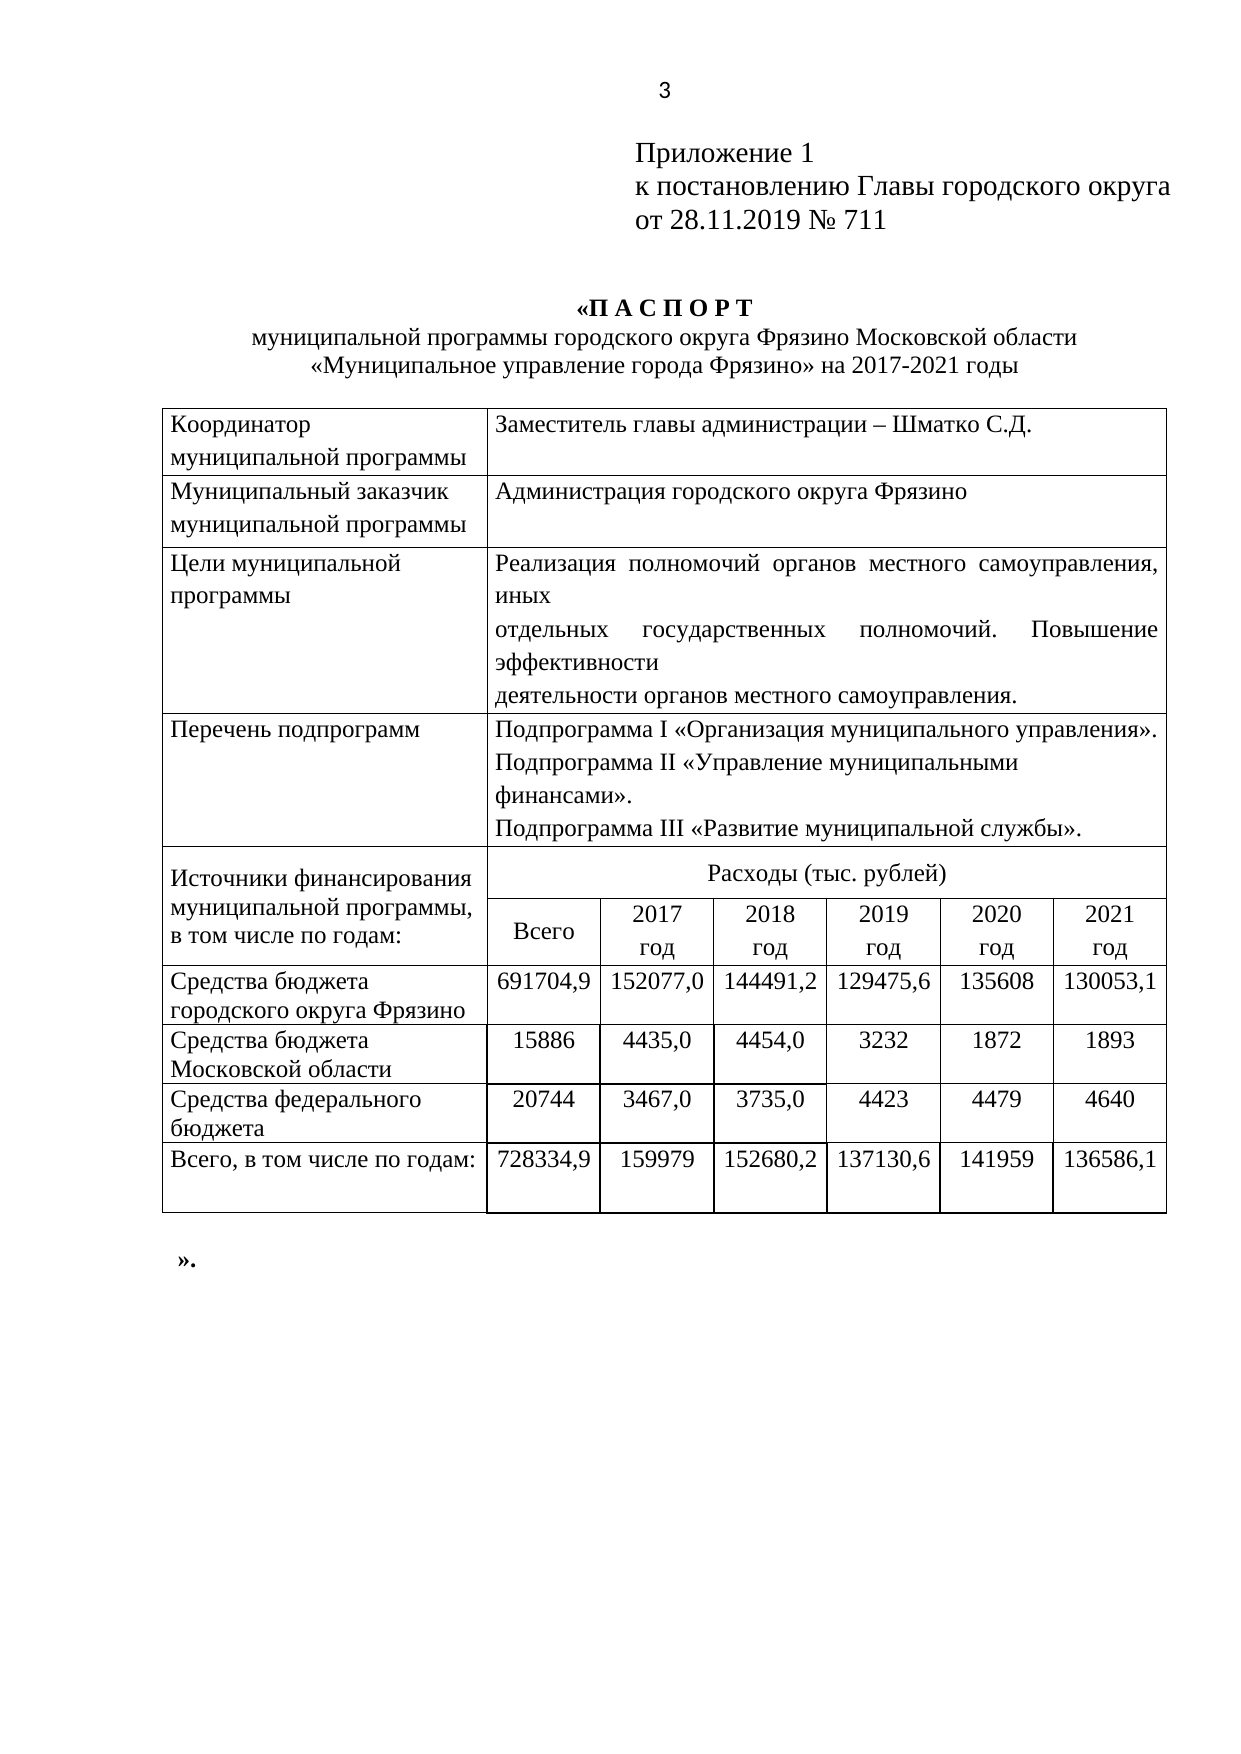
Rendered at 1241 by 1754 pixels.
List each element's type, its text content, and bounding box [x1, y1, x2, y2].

table_cell 3232 [827, 1025, 940, 1082]
table_cell Всего, в том числе по годам: [163, 1143, 486, 1212]
table_cell 691704,9 [488, 966, 600, 1024]
text от 28.11.2019 № 711 [177, 202, 1181, 235]
table_cell 152077,0 [601, 966, 713, 1024]
table_cell 2021 год [1054, 899, 1166, 965]
table_cell Цели муниципальной программы [163, 548, 487, 713]
table_cell 129475,6 [827, 966, 940, 1024]
table_cell 130053,1 [1054, 966, 1166, 1024]
table_cell 136586,1 [1054, 1143, 1166, 1212]
table_cell 137130,6 [828, 1143, 939, 1212]
table_cell Источники финансирования муниципальной программы, в том числе по годам: [163, 847, 487, 965]
table_cell 1872 [941, 1025, 1053, 1082]
table_cell 135608 [941, 966, 1053, 1024]
table_cell Подпрограмма I «Организация муниципального управления». Подпрограмма II «Управление муниципальными финансами». Подпрограмма III «Развитие муниципальной службы». [488, 714, 1166, 846]
table_cell 4423 [827, 1084, 940, 1142]
table_cell Реализация полномочий органов местного самоуправления, иных отдельных государственных полномочий. Повышение эффективности деятельности органов местного самоуправления. [488, 548, 1166, 713]
text муниципальной программы городского округа Фрязино Московской области [177, 322, 1152, 350]
table_cell Расходы (тыс. рублей) [488, 847, 1166, 898]
table_cell 141959 [941, 1143, 1052, 1212]
table_cell Перечень подпрограмм [163, 714, 487, 846]
table_cell 4640 [1054, 1084, 1166, 1142]
text к постановлению Главы городского округа [177, 168, 1181, 202]
table_cell Средства федерального бюджета [163, 1084, 486, 1142]
table_cell 3735,0 [715, 1085, 826, 1142]
table_cell 4435,0 [601, 1025, 713, 1082]
table_cell 2018 год [714, 899, 826, 965]
table_cell 159979 [601, 1144, 713, 1212]
table_cell 4479 [941, 1084, 1053, 1142]
text «Муниципальное управление города Фрязино» на 2017-2021 годы [177, 350, 1152, 379]
table_cell Муниципальный заказчик муниципальной программы [163, 476, 487, 547]
text ». [177, 1214, 1152, 1273]
table_header Заместитель главы администрации – Шматко С.Д. [488, 409, 1166, 475]
table_cell Администрация городского округа Фрязино [488, 476, 1166, 547]
table_cell Средства бюджета Московской области [163, 1025, 486, 1082]
table_cell 144491,2 [714, 966, 826, 1024]
table_header Координатор муниципальной программы [163, 409, 487, 475]
table_cell 152680,2 [715, 1144, 826, 1212]
text «П А С П О Р Т [177, 293, 1152, 322]
table_cell 2019 год [827, 899, 940, 965]
table_cell 15886 [488, 1025, 599, 1082]
table_cell 1893 [1054, 1025, 1166, 1082]
text Приложение 1 [177, 135, 1181, 168]
table_cell 728334,9 [488, 1144, 599, 1212]
table_cell 2020 год [941, 899, 1053, 965]
table_cell 4454,0 [715, 1025, 826, 1082]
table_cell 20744 [488, 1085, 599, 1142]
table_cell 3467,0 [601, 1085, 713, 1142]
table_cell Всего [488, 899, 600, 965]
table_cell Средства бюджета городского округа Фрязино [163, 966, 487, 1024]
table_cell 2017 год [601, 899, 713, 965]
